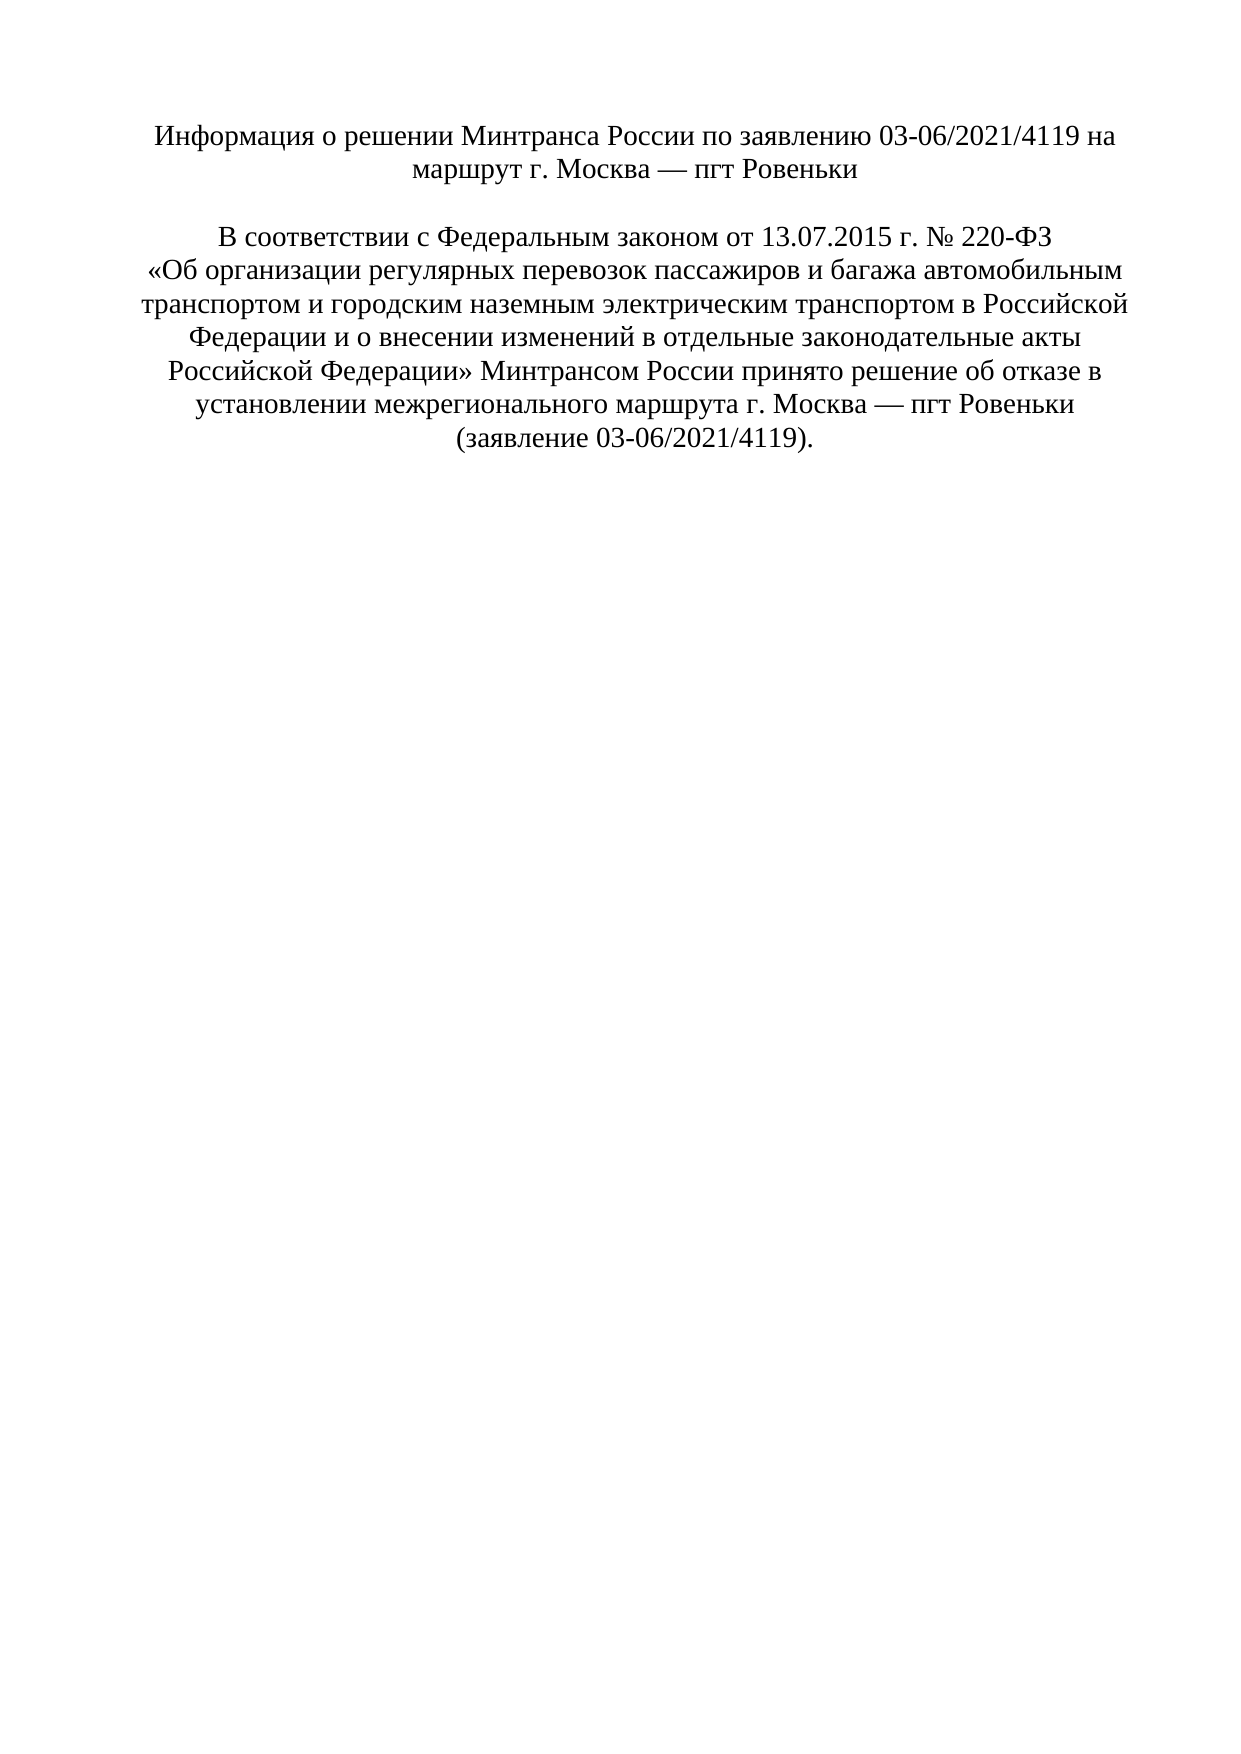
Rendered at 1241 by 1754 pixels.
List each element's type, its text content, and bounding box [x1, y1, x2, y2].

text В соответствии с Федеральным законом от 13.07.2015 г. № 220-ФЗ «Об организации регулярных перевозок пассажиров и багажа автомобильным транспортом и городским наземным электрическим транспортом в Российской Федерации и о внесении изменений в отдельные законодательные акты Российской Федерации» Минтрансом России принято решение об отказе в установлении межрегионального маршрута г. Москва — пгт Ровеньки [118, 219, 1152, 420]
text (заявление 03-06/2021/4119). [118, 420, 1152, 453]
text Информация о решении Минтранса России по заявлению 03-06/2021/4119 на маршрут г. Москва — пгт Ровеньки [118, 118, 1152, 185]
